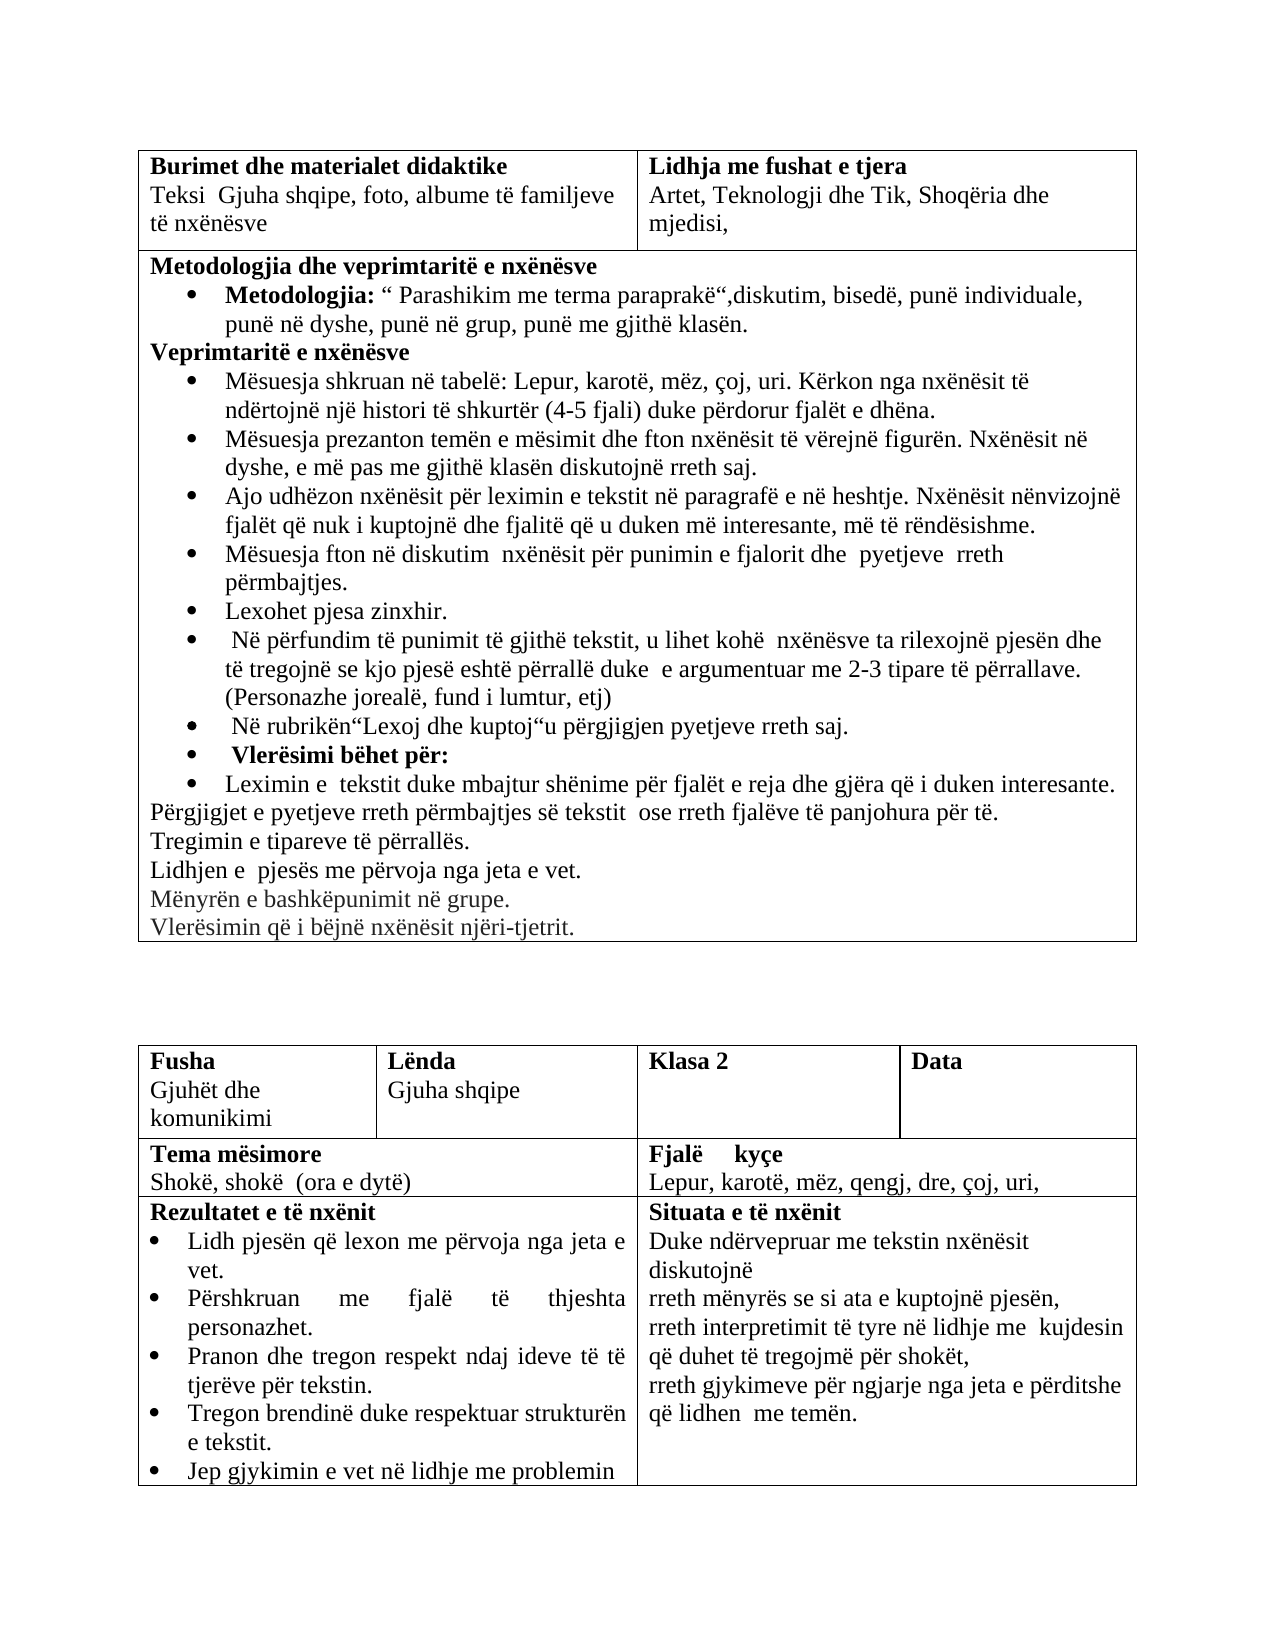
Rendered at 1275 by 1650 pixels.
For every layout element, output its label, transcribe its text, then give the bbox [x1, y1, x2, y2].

table_header Klasa 2 [638, 1046, 899, 1138]
table_cell Burimet dhe materialet didaktike Teksi Gjuha shqipe, foto, albume të familjeve të nxënësve [139, 151, 637, 250]
table_cell Fjalë kyçe Lepur, karotë, mëz, qengj, dre, çoj, uri, [638, 1139, 1136, 1196]
table_header Data [901, 1046, 1136, 1138]
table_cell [638, 1197, 1136, 1485]
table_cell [139, 1197, 637, 1485]
table_header Lënda Gjuha shqipe [377, 1046, 637, 1138]
table_cell Metodologjia dhe veprimtaritë e nxënësve Metodologjia: “ Parashikim me terma paraprakë“,diskutim, bisedë, punë individuale, punë në dyshe, punë në grup, punë me gjithë klasën. Veprimtaritë e nxënësve Mësuesja shkruan në tabelë: Lepur, karotë, mëz, çoj, uri. Kërkon nga nxënësit të ndërtojnë një histori të shkurtër (4-5 fjali) duke përdorur fjalët e dhëna. Mësuesja prezanton temën e mësimit dhe fton nxënësit të vërejnë figurën. Nxënësit në dyshe, e më pas me gjithë klasën diskutojnë rreth saj. Ajo udhëzon nxënësit për leximin e tekstit në paragrafë e në heshtje. Nxënësit nënvizojnë fjalët që nuk i kuptojnë dhe fjalitë që u duken më interesante, më të rëndësishme. Mësuesja fton në diskutim nxënësit për punimin e fjalorit dhe pyetjeve rreth përmbajtjes. Lexohet pjesa zinxhir. Në përfundim të punimit të gjithë tekstit, u lihet kohë nxënësve ta rilexojnë pjesën dhe të tregojnë se kjo pjesë eshtë përrallë duke e argumentuar me 2-3 tipare të përrallave. (Personazhe jorealë, fund i lumtur, etj) Në rubrikën“Lexoj dhe kuptoj“u përgjigjen pyetjeve rreth saj. Vlerësimi bëhet për: Leximin e tekstit duke mbajtur shënime për fjalët e reja dhe gjëra që i duken interesante. Përgjigjet e pyetjeve rreth përmbajtjes së tekstit ose rreth fjalëve të panjohura për të. Tregimin e tipareve të përrallës. Lidhjen e pjesës me përvoja nga jeta e vet. Mënyrën e bashkëpunimit në grupe. Vlerësimin që i bëjnë nxënësit njëri-tjetrit. [139, 251, 1136, 941]
table_cell Tema mësimore Shokë, shokë (ora e dytë) [139, 1139, 637, 1196]
table_cell Lidhja me fushat e tjera Artet, Teknologji dhe Tik, Shoqëria dhe mjedisi, [638, 151, 1136, 250]
table_header Fusha Gjuhët dhe komunikimi [139, 1046, 376, 1138]
